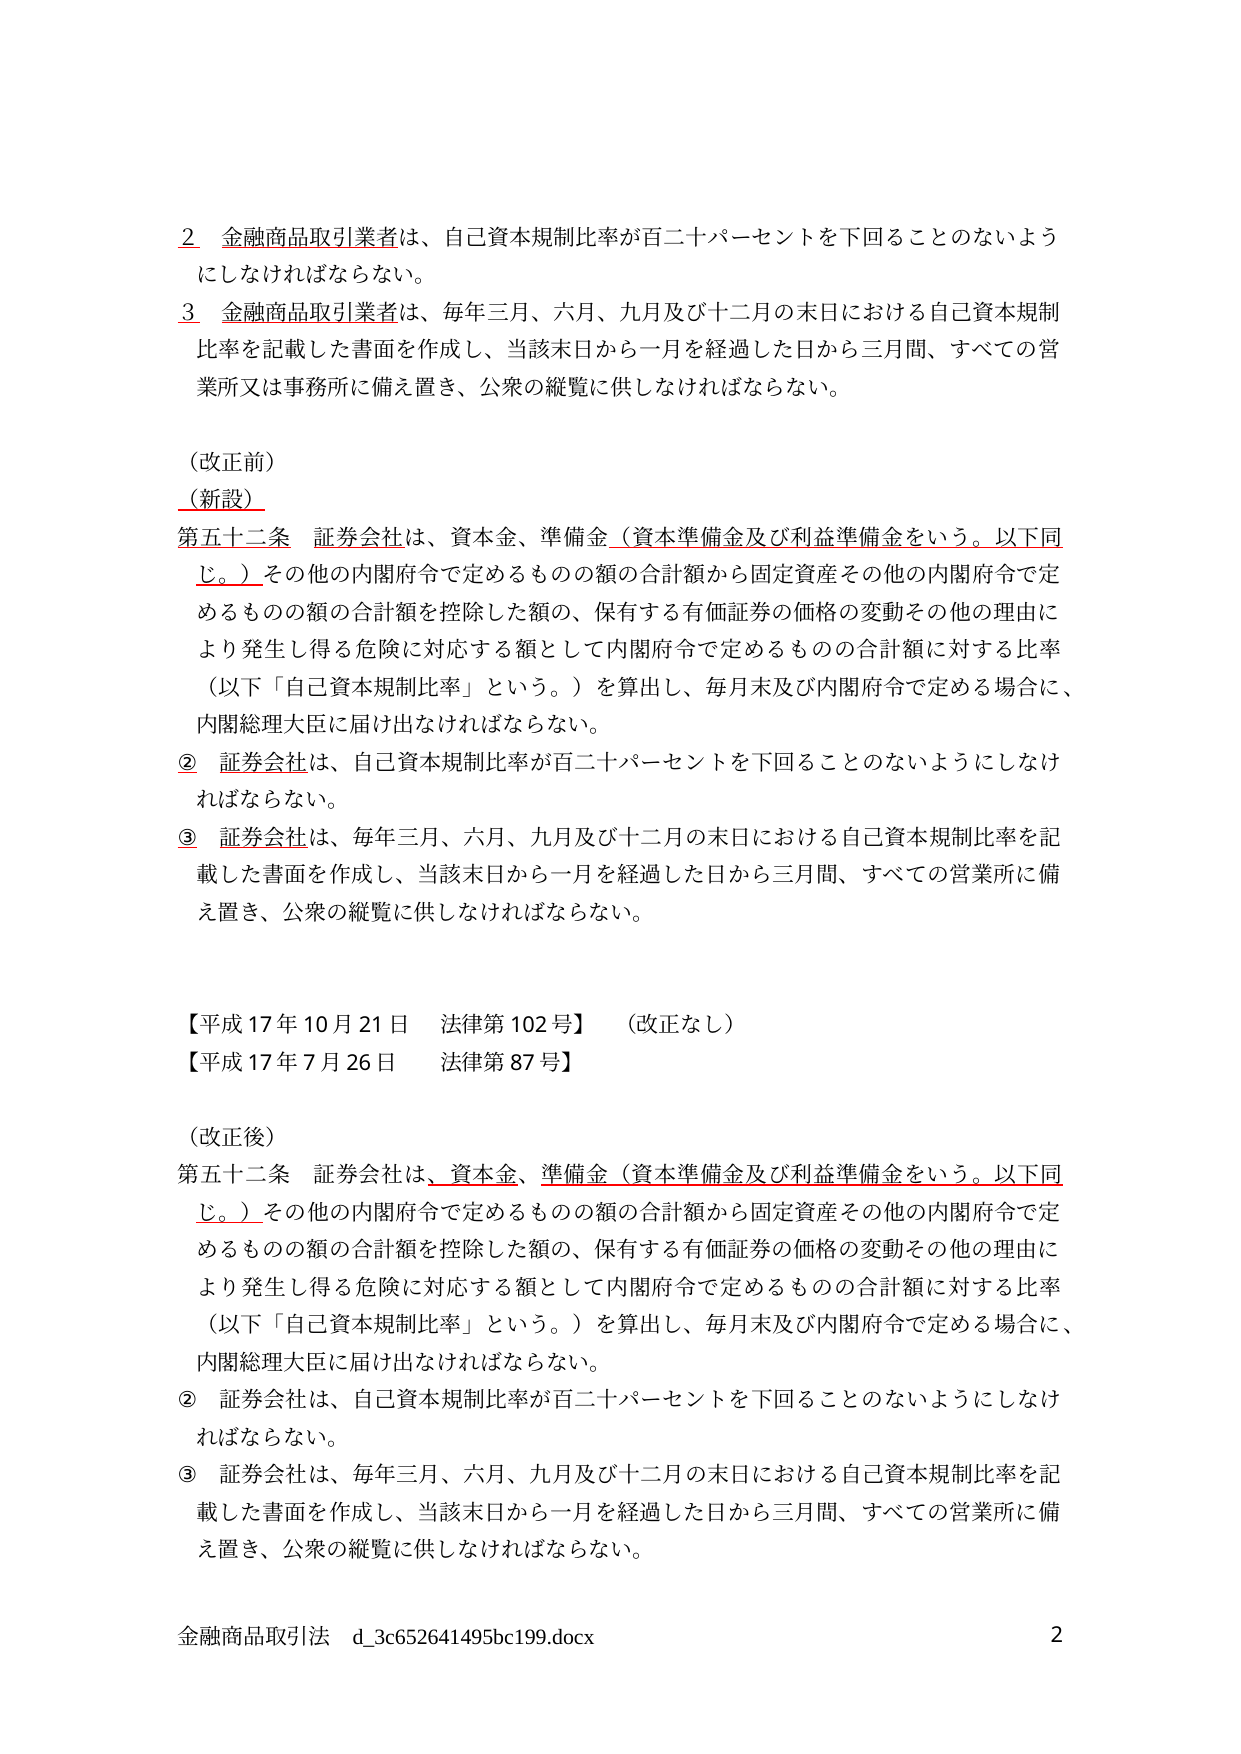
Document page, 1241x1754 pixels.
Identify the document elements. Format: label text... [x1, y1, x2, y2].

text ③ 証券会社は、毎年三月、六月、九月及び十二月の末日における自己資本規制比率を記載した書面を作成し、当該末日から一月を経過した日から三月間、すべての営業所に備え置き、公衆の縦覧に供しなければならない。 [177, 1454, 1063, 1567]
text 第五十二条 証券会社は、資本金、準備金（資本準備金及び利益準備金をいう。以下同じ。）その他の内閣府令で定めるものの額の合計額から固定資産その他の内閣府令で定めるものの額の合計額を控除した額の、保有する有価証券の価格の変動その他の理由により発生し得る危険に対応する額として内閣府令で定めるものの合計額に対する比率（以下「自己資本規制比率」という。）を算出し、毎月末及び内閣府令で定める場合に、内閣総理大臣に届け出なければならない。 [177, 517, 1063, 742]
text ２ 金融商品取引業者は、自己資本規制比率が百二十パーセントを下回ることのないようにしなければならない。 [177, 217, 1063, 292]
text ② 証券会社は、自己資本規制比率が百二十パーセントを下回ることのないようにしなければならない。 [177, 1379, 1063, 1454]
text 【平成17年10月21日 法律第102号】 （改正なし） [177, 1004, 1063, 1042]
text ② 証券会社は、自己資本規制比率が百二十パーセントを下回ることのないようにしなければならない。 [177, 742, 1063, 817]
text （改正前） [177, 442, 1063, 479]
text ③ 証券会社は、毎年三月、六月、九月及び十二月の末日における自己資本規制比率を記載した書面を作成し、当該末日から一月を経過した日から三月間、すべての営業所に備え置き、公衆の縦覧に供しなければならない。 [177, 817, 1063, 929]
text ３ 金融商品取引業者は、毎年三月、六月、九月及び十二月の末日における自己資本規制比率を記載した書面を作成し、当該末日から一月を経過した日から三月間、すべての営業所又は事務所に備え置き、公衆の縦覧に供しなければならない。 [177, 292, 1063, 404]
text 【平成17年7月26日 法律第87号】 [177, 1042, 1063, 1079]
text （新設） [177, 479, 1063, 517]
text 第五十二条 証券会社は、資本金、準備金（資本準備金及び利益準備金をいう。以下同じ。）その他の内閣府令で定めるものの額の合計額から固定資産その他の内閣府令で定めるものの額の合計額を控除した額の、保有する有価証券の価格の変動その他の理由により発生し得る危険に対応する額として内閣府令で定めるものの合計額に対する比率（以下「自己資本規制比率」という。）を算出し、毎月末及び内閣府令で定める場合に、内閣総理大臣に届け出なければならない。 [177, 1154, 1063, 1379]
text （改正後） [177, 1117, 1063, 1154]
